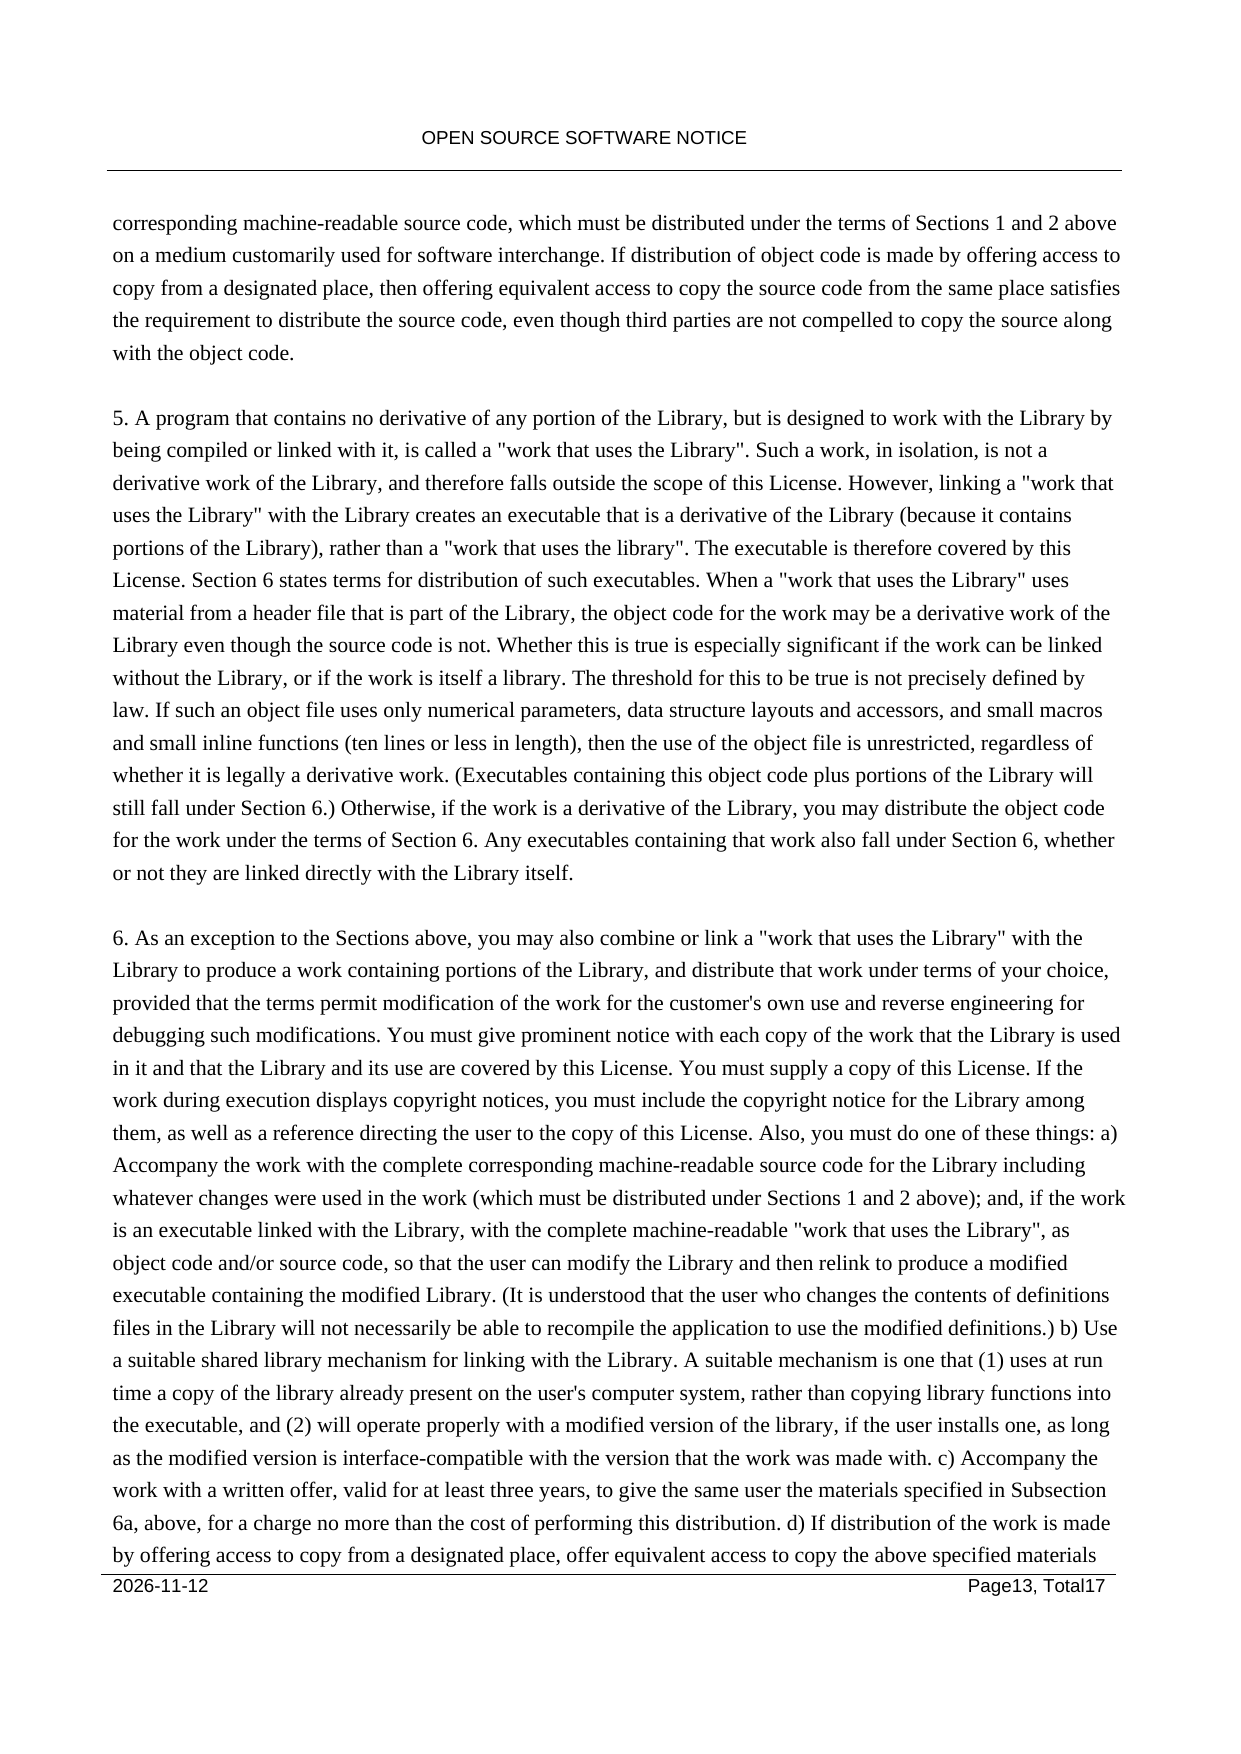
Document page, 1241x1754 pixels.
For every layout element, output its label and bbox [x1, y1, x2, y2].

text [112, 206, 1128, 1571]
